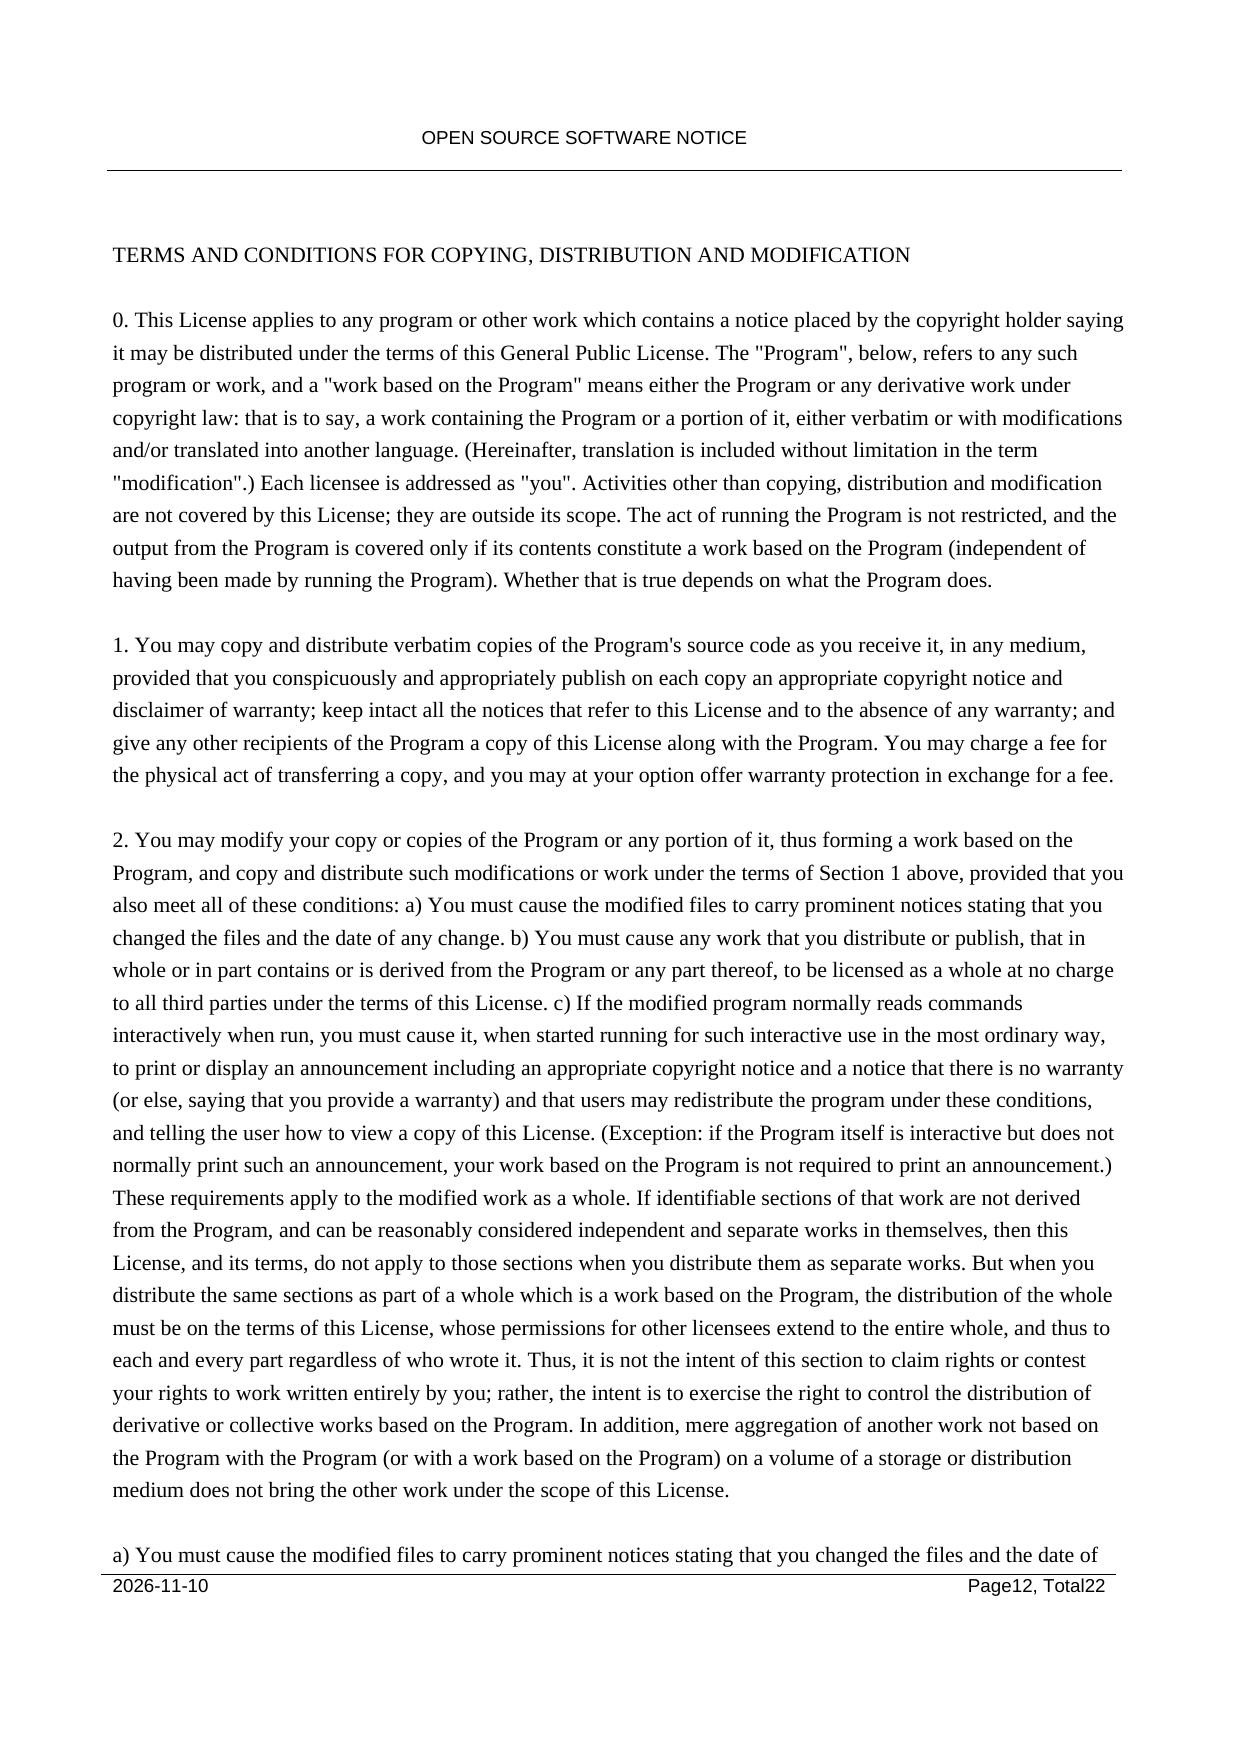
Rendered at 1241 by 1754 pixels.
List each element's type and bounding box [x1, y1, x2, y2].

text [112, 206, 1128, 1571]
